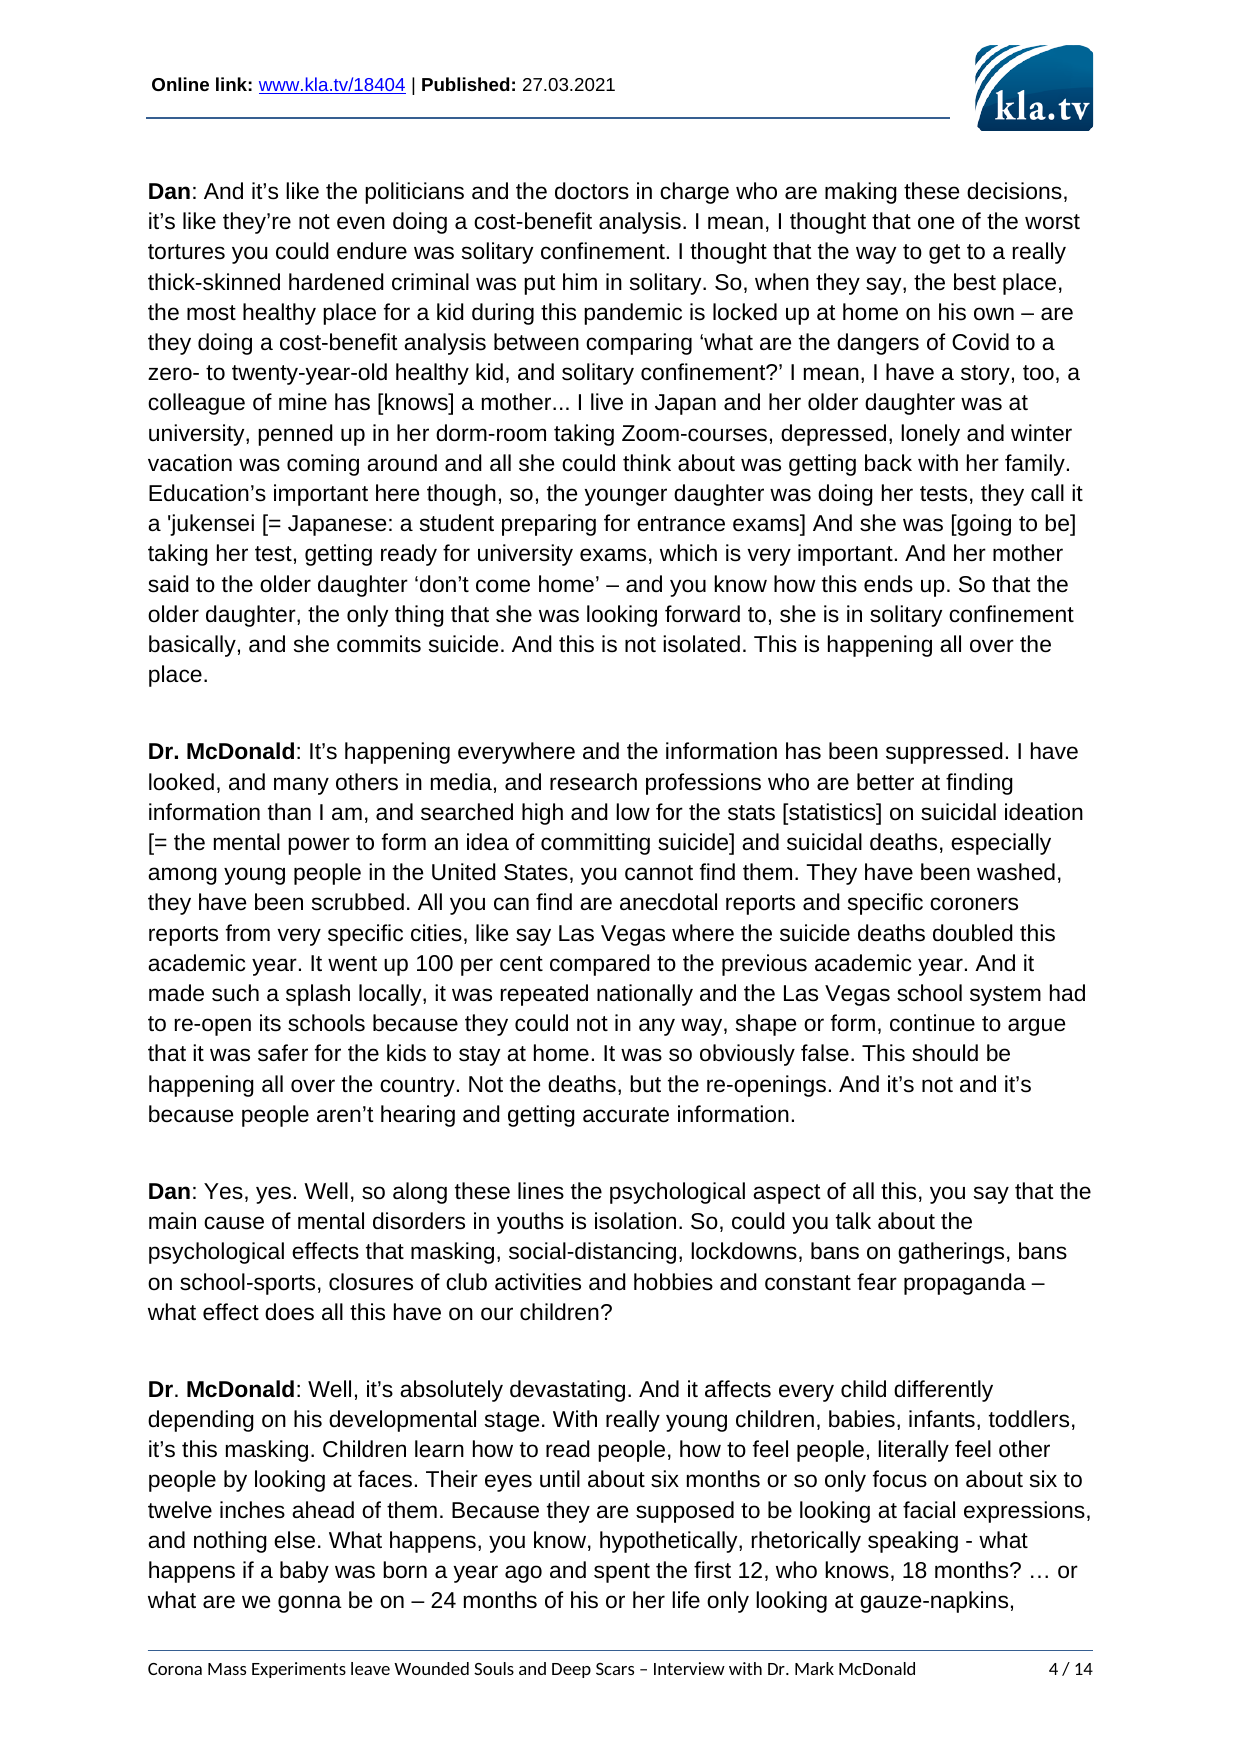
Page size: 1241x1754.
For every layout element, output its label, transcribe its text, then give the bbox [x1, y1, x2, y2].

text Dr. McDonald: It’s happening everywhere and the information has been suppressed. I have looked, and many others in media, and research professions who are better at finding information than I am, and searched high and low for the stats [statistics] on suicidal ideation [= the mental power to form an idea of committing suicide] and suicidal deaths, especially among young people in the United States, you cannot find them. They have been washed, they have been scrubbed. All you can find are anecdotal reports and specific coroners reports from very specific cities, like say Las Vegas where the suicide deaths doubled this academic year. It went up 100 per cent compared to the previous academic year. And it made such a splash locally, it was repeated nationally and the Las Vegas school system had to re-open its schools because they could not in any way, shape or form, continue to argue that it was safer for the kids to stay at home. It was so obviously false. This should be happening all over the country. Not the deaths, but the re-openings. And it’s not and it’s because people aren’t hearing and getting accurate information. [148, 708, 1093, 1127]
text Dan: Yes, yes. Well, so along these lines the psychological aspect of all this, you say that the main cause of mental disorders in youths is isolation. So, could you talk about the psychological effects that masking, social-distancing, lockdowns, bans on gatherings, bans on school-sports, closures of club activities and hobbies and constant fear propaganda – what effect does all this have on our children? [148, 1148, 1093, 1325]
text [148, 1346, 1093, 1613]
text Dan: And it’s like the politicians and the doctors in charge who are making these decisions, it’s like they’re not even doing a cost-benefit analysis. I mean, I thought that one of the worst tortures you could endure was solitary confinement. I thought that the way to get to a really thick-skinned hardened criminal was put him in solitary. So, when they say, the best place, the most healthy place for a kid during this pandemic is locked up at home on his own – are they doing a cost-benefit analysis between comparing ‘what are the dangers of Covid to a zero- to twenty-year-old healthy kid, and solitary confinement?’ I mean, I have a story, too, a colleague of mine has [knows] a mother... I live in Japan and her older daughter was at university, penned up in her dorm-room taking Zoom-courses, depressed, lonely and winter vacation was coming around and all she could think about was getting back with her family. Education’s important here though, so, the younger daughter was doing her tests, they call it a 'jukensei [= Japanese: a student preparing for entrance exams] And she was [going to be] taking her test, getting ready for university exams, which is very important. And her mother said to the older daughter ‘don’t come home’ – and you know how this ends up. So that the older daughter, the only thing that she was looking forward to, she is in solitary confinement basically, and she commits suicide. And this is not isolated. This is happening all over the place. [148, 148, 1093, 687]
